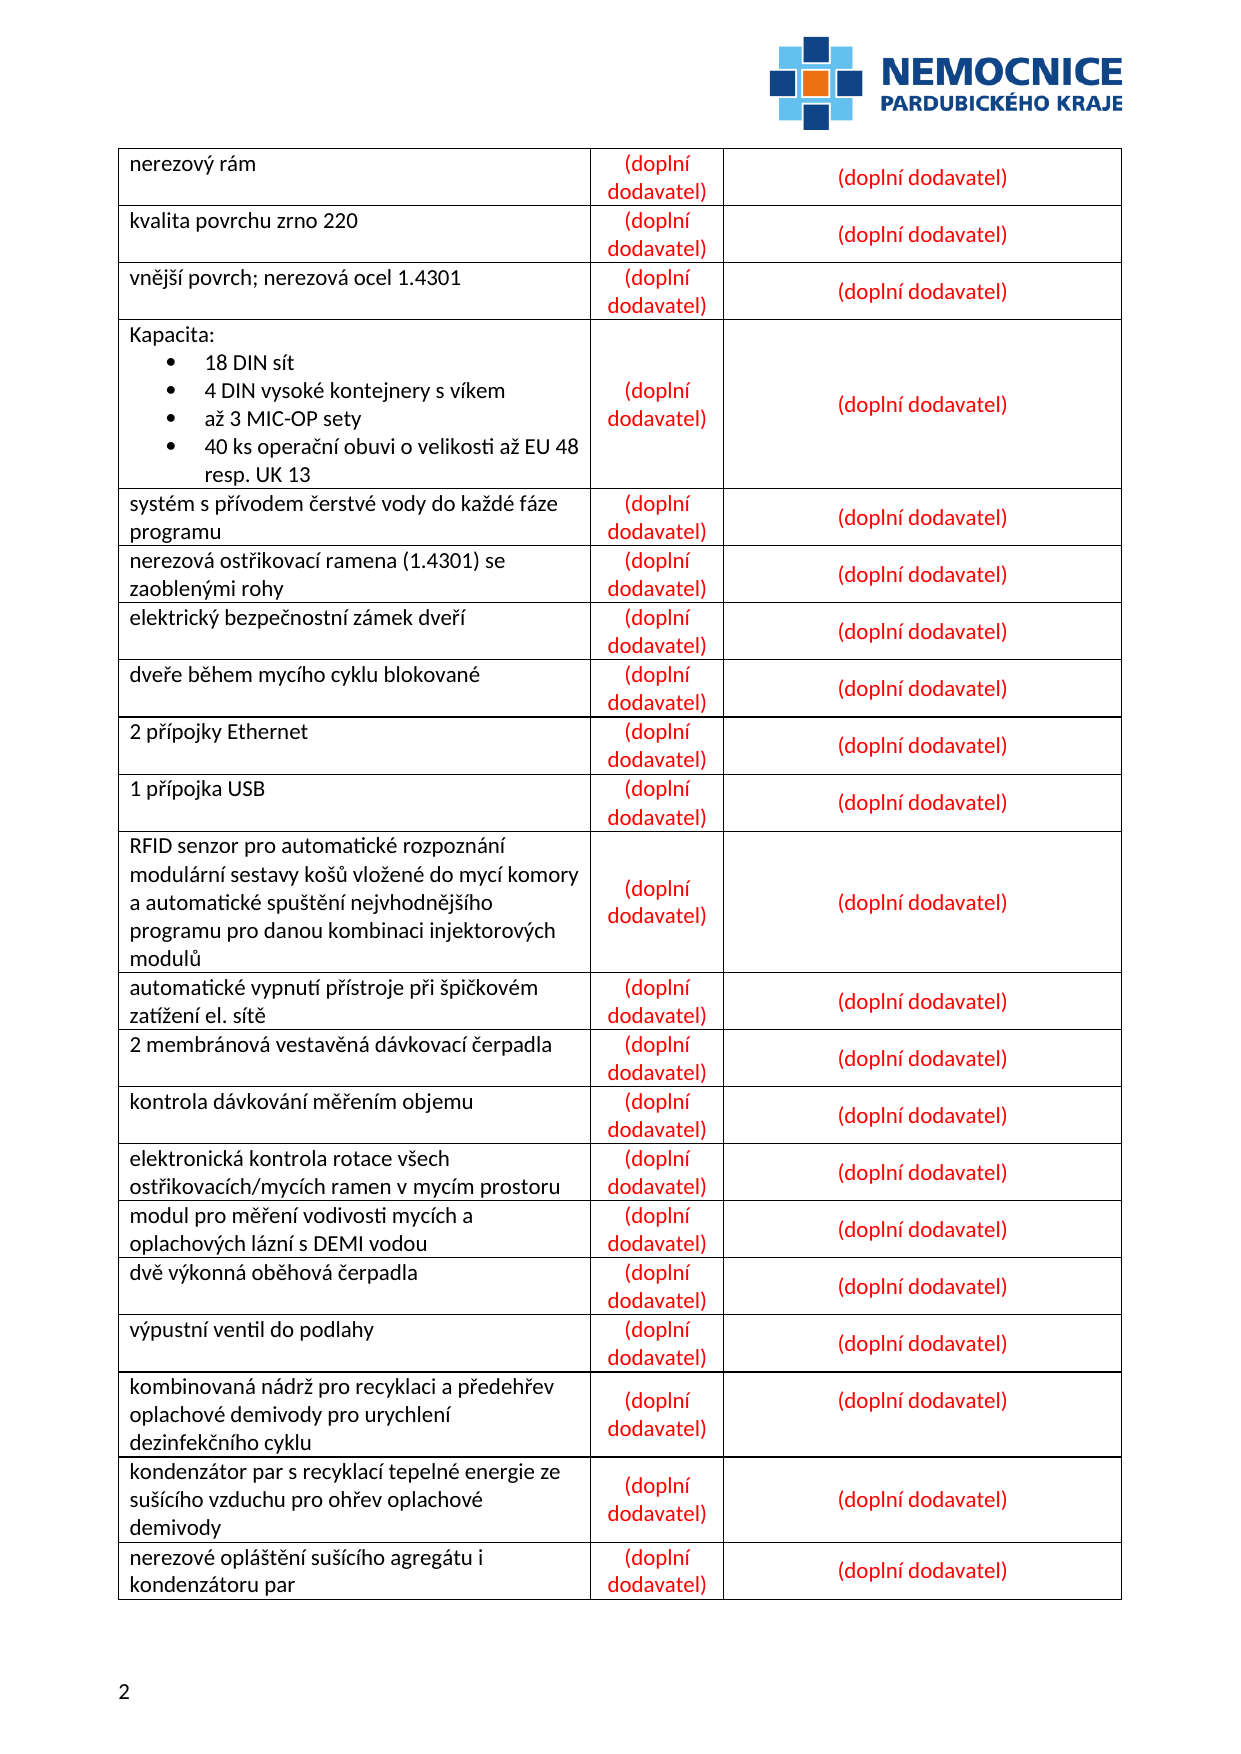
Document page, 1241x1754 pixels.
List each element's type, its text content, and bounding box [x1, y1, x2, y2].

table_cell výpustní ventil do podlahy [119, 1315, 590, 1371]
table_cell (doplní dodavatel) [724, 660, 1121, 716]
table_cell (doplní dodavatel) [591, 1315, 723, 1371]
table_cell RFID senzor pro automatické rozpoznání modulární sestavy košů vložené do mycí komory a automatické spuštění nejvhodnějšího programu pro danou kombinaci injektorových modulů [119, 832, 590, 972]
table_cell (doplní dodavatel) [591, 206, 723, 262]
table_cell (doplní dodavatel) [591, 1030, 723, 1086]
table_cell (doplní dodavatel) [591, 603, 723, 659]
table_cell 1 přípojka USB [119, 775, 590, 831]
table_cell vnější povrch; nerezová ocel 1.4301 [119, 263, 590, 319]
table_cell (doplní dodavatel) [724, 1087, 1121, 1143]
table_cell (doplní dodavatel) [724, 1201, 1121, 1257]
table_cell (doplní dodavatel) [724, 1030, 1121, 1086]
table_cell (doplní dodavatel) [724, 1315, 1121, 1371]
table_cell (doplní dodavatel) [591, 1458, 723, 1542]
table_cell (doplní dodavatel) [724, 1458, 1121, 1542]
table_cell (doplní dodavatel) [724, 832, 1121, 972]
table_cell (doplní dodavatel) [591, 660, 723, 716]
table_cell 2 přípojky Ethernet [119, 718, 590, 773]
table_cell elektrický bezpečnostní zámek dveří [119, 603, 590, 659]
table_cell dvě výkonná oběhová čerpadla [119, 1258, 590, 1314]
table_cell (doplní dodavatel) [724, 149, 1121, 205]
table_cell (doplní dodavatel) [591, 1258, 723, 1314]
table_cell (doplní dodavatel) [724, 206, 1121, 262]
table_cell (doplní dodavatel) [724, 546, 1121, 602]
table_cell (doplní dodavatel) [724, 320, 1121, 488]
table_cell systém s přívodem čerstvé vody do každé fáze programu [119, 489, 590, 545]
table_cell nerezové opláštění sušícího agregátu i kondenzátoru par [119, 1543, 590, 1599]
table_cell Kapacita: 18 DIN sít 4 DIN vysoké kontejnery s víkem až 3 MIC-OP sety 40 ks operační obuvi o velikosti až EU 48 resp. UK 13 [119, 320, 590, 488]
table_cell (doplní dodavatel) [724, 263, 1121, 319]
table_cell (doplní dodavatel) [724, 718, 1121, 773]
table_cell (doplní dodavatel) [591, 149, 723, 205]
table_cell (doplní dodavatel) [591, 973, 723, 1029]
table_cell (doplní dodavatel) [724, 489, 1121, 545]
table_cell (doplní dodavatel) [724, 1373, 1121, 1456]
table_cell (doplní dodavatel) [591, 263, 723, 319]
table_cell (doplní dodavatel) [724, 1258, 1121, 1314]
table_cell (doplní dodavatel) [591, 1373, 723, 1456]
table_cell kvalita povrchu zrno 220 [119, 206, 590, 262]
table_cell modul pro měření vodivosti mycích a oplachových lázní s DEMI vodou [119, 1201, 590, 1257]
table_cell kombinovaná nádrž pro recyklaci a předehřev oplachové demivody pro urychlení dezinfekčního cyklu [119, 1373, 590, 1456]
table_cell (doplní dodavatel) [591, 1144, 723, 1200]
table_cell (doplní dodavatel) [591, 1087, 723, 1143]
table_cell nerezový rám [119, 149, 590, 205]
table_cell kontrola dávkování měřením objemu [119, 1087, 590, 1143]
table_cell (doplní dodavatel) [591, 775, 723, 831]
table_cell (doplní dodavatel) [591, 489, 723, 545]
table_cell (doplní dodavatel) [724, 973, 1121, 1029]
table_cell (doplní dodavatel) [591, 1543, 723, 1599]
table_cell 2 membránová vestavěná dávkovací čerpadla [119, 1030, 590, 1086]
table_cell (doplní dodavatel) [724, 603, 1121, 659]
table_cell elektronická kontrola rotace všech ostřikovacích/mycích ramen v mycím prostoru [119, 1144, 590, 1200]
table_cell (doplní dodavatel) [591, 832, 723, 972]
table_cell (doplní dodavatel) [591, 1201, 723, 1257]
table_cell (doplní dodavatel) [591, 718, 723, 773]
table_cell nerezová ostřikovací ramena (1.4301) se zaoblenými rohy [119, 546, 590, 602]
table_cell dveře během mycího cyklu blokované [119, 660, 590, 716]
table_cell automatické vypnutí přístroje při špičkovém zatížení el. sítě [119, 973, 590, 1029]
picture [768, 36, 1123, 131]
table_cell (doplní dodavatel) [724, 1543, 1121, 1599]
table_cell kondenzátor par s recyklací tepelné energie ze sušícího vzduchu pro ohřev oplachové demivody [119, 1458, 590, 1542]
table_cell (doplní dodavatel) [724, 1144, 1121, 1200]
table_cell (doplní dodavatel) [724, 775, 1121, 831]
table_cell (doplní dodavatel) [591, 546, 723, 602]
table_cell (doplní dodavatel) [591, 320, 723, 488]
